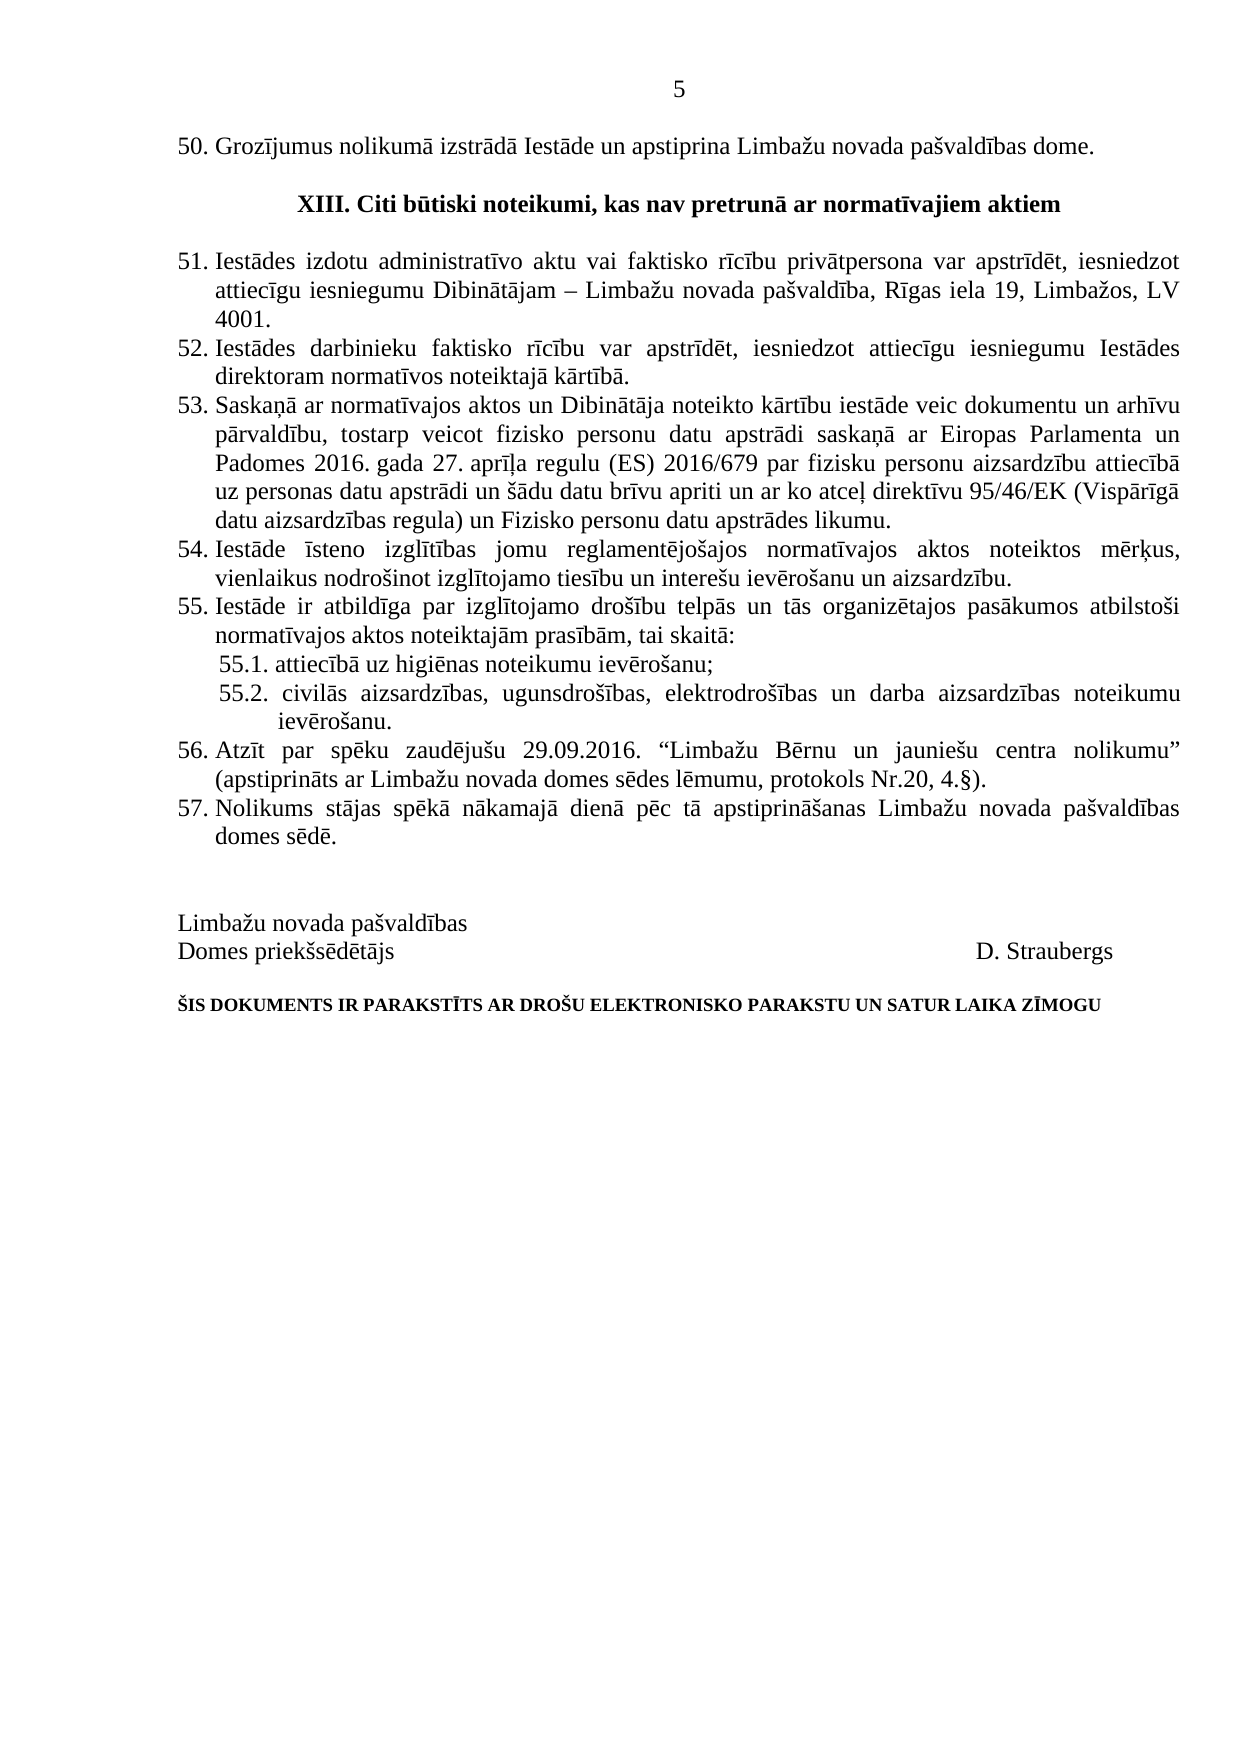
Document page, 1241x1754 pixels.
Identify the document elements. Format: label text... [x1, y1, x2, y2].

list Grozījumus nolikumā izstrādā Iestāde un apstiprina Limbažu novada pašvaldības dome. [177, 131, 1181, 160]
text Limbažu novada pašvaldības [177, 908, 1181, 936]
text 55.1. attiecībā uz higiēnas noteikumu ievērošanu; [218, 649, 1181, 678]
list Iestādes izdotu administratīvo aktu vai faktisko rīcību privātpersona var apstrīdēt, iesniedzot attiecīgu iesniegumu Dibinātājam – Limbažu novada pašvaldība, Rīgas iela 19, Limbažos, LV 4001. [177, 246, 1181, 333]
text XIII. Citi būtiski noteikumi, kas nav pretrunā ar normatīvajiem aktiem [177, 189, 1181, 218]
list Iestādes darbinieku faktisko rīcību var apstrīdēt, iesniedzot attiecīgu iesniegumu Iestādes direktoram normatīvos noteiktajā kārtībā. [177, 333, 1181, 390]
list Iestāde īsteno izglītības jomu reglamentējošajos normatīvajos aktos noteiktos mērķus, vienlaikus nodrošinot izglītojamo tiesību un interešu ievērošanu un aizsardzību. [177, 534, 1181, 591]
list Iestāde ir atbildīga par izglītojamo drošību telpās un tās organizētajos pasākumos atbilstoši normatīvajos aktos noteiktajām prasībām, tai skaitā: [177, 591, 1181, 649]
list Atzīt par spēku zaudējušu 29.09.2016. “Limbažu Bērnu un jauniešu centra nolikumu” (apstiprināts ar Limbažu novada domes sēdes lēmumu, protokols Nr.20, 4.§). [177, 735, 1181, 793]
text ŠIS DOKUMENTS IR PARAKSTĪTS AR DROŠU ELEKTRONISKO PARAKSTU UN SATUR LAIKA ZĪMOGU [177, 994, 1181, 1015]
text 55.2. civilās aizsardzības, ugunsdrošības, elektrodrošības un darba aizsardzības noteikumu ievērošanu. [218, 678, 1181, 735]
text Domes priekšsēdētājs D. Straubergs [177, 936, 1181, 965]
list Saskaņā ar normatīvajos aktos un Dibinātāja noteikto kārtību iestāde veic dokumentu un arhīvu pārvaldību, tostarp veicot fizisko personu datu apstrādi saskaņā ar Eiropas Parlamenta un Padomes 2016. gada 27. aprīļa regulu (ES) 2016/679 par fizisku personu aizsardzību attiecībā uz personas datu apstrādi un šādu datu brīvu apriti un ar ko atceļ direktīvu 95/46/EK (Vispārīgā datu aizsardzības regula) un Fizisko personu datu apstrādes likumu. [177, 390, 1181, 534]
list Nolikums stājas spēkā nākamajā dienā pēc tā apstiprināšanas Limbažu novada pašvaldības domes sēdē. [177, 793, 1181, 850]
